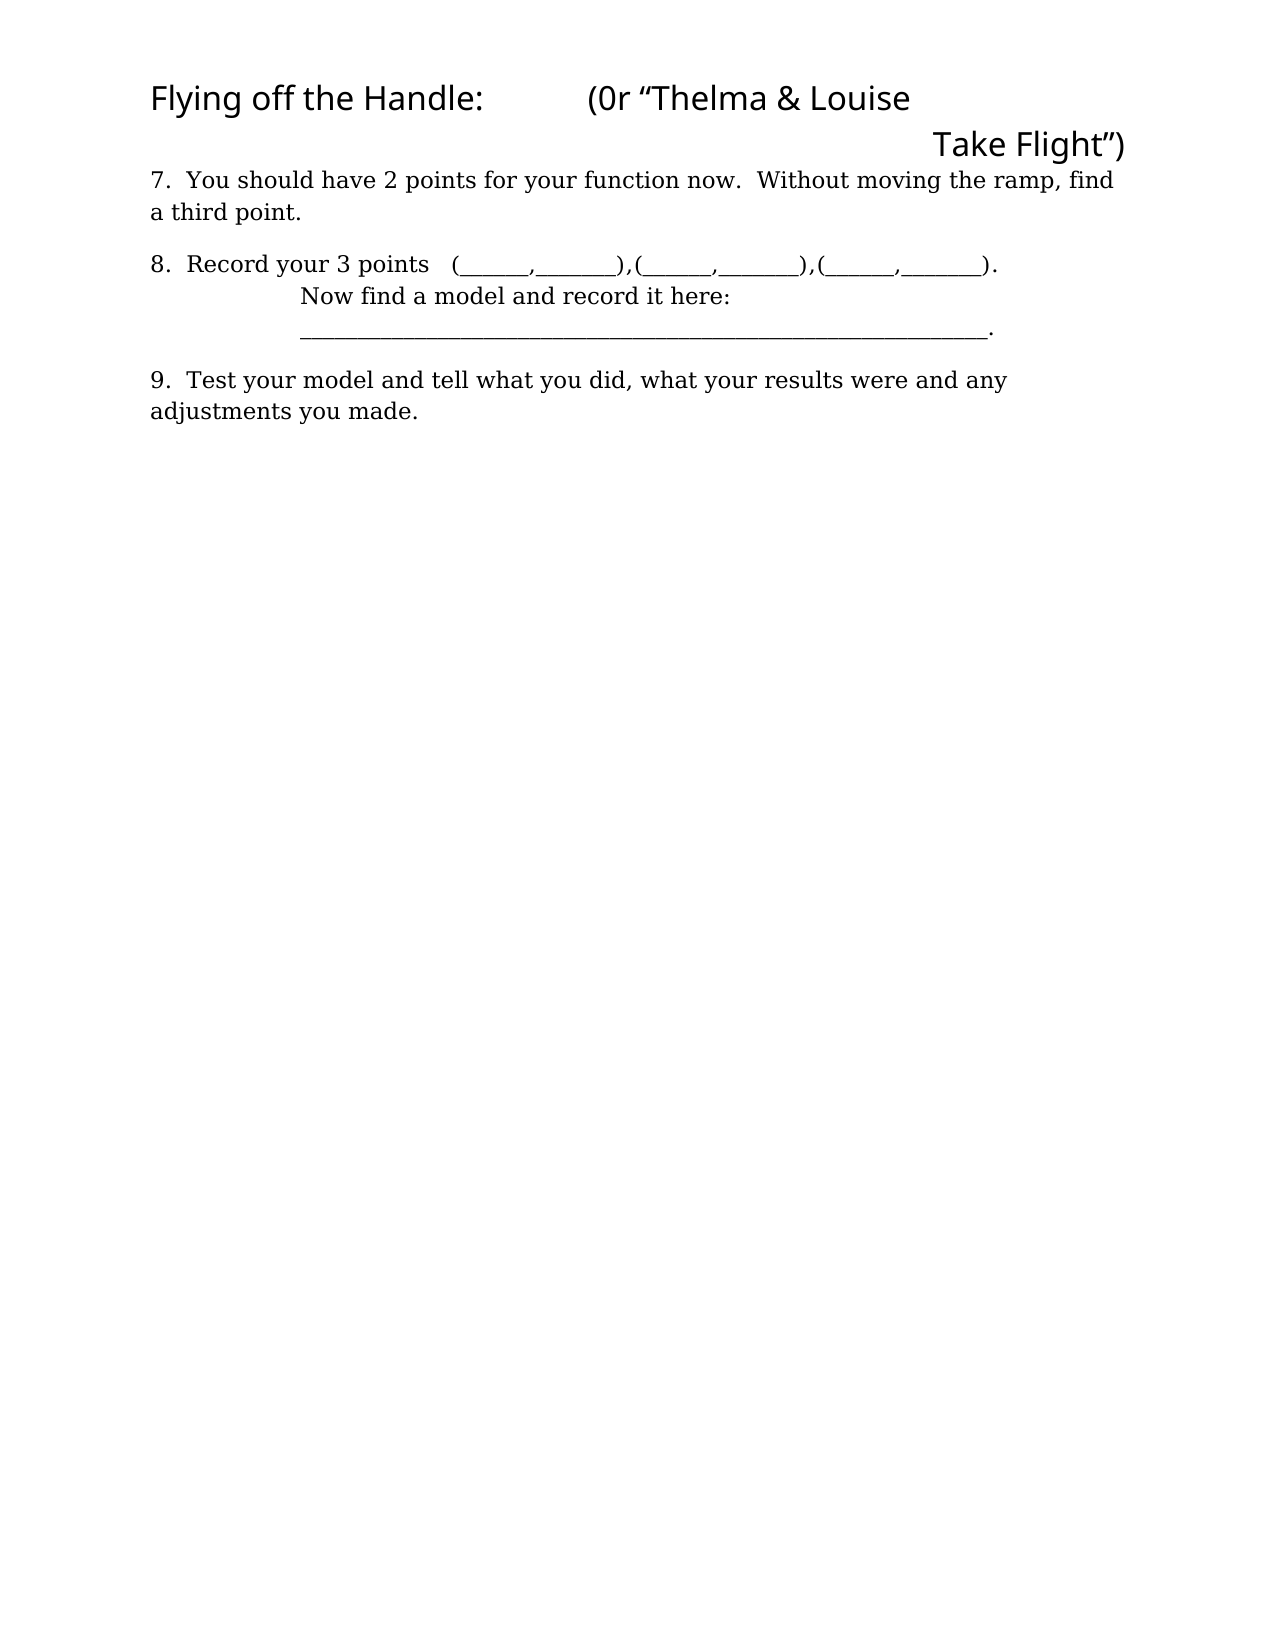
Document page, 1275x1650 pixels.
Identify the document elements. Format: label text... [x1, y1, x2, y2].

text 8. Record your 3 points (______,_______),(______,_______),(______,_______). Now find a model and record it here: ____________________________________________________________. [150, 250, 1125, 340]
text 7. You should have 2 points for your function now. Without moving the ramp, find a third point. [150, 166, 1125, 225]
text 9. Test your model and tell what you did, what your results were and any adjustments you made. [150, 365, 1125, 424]
